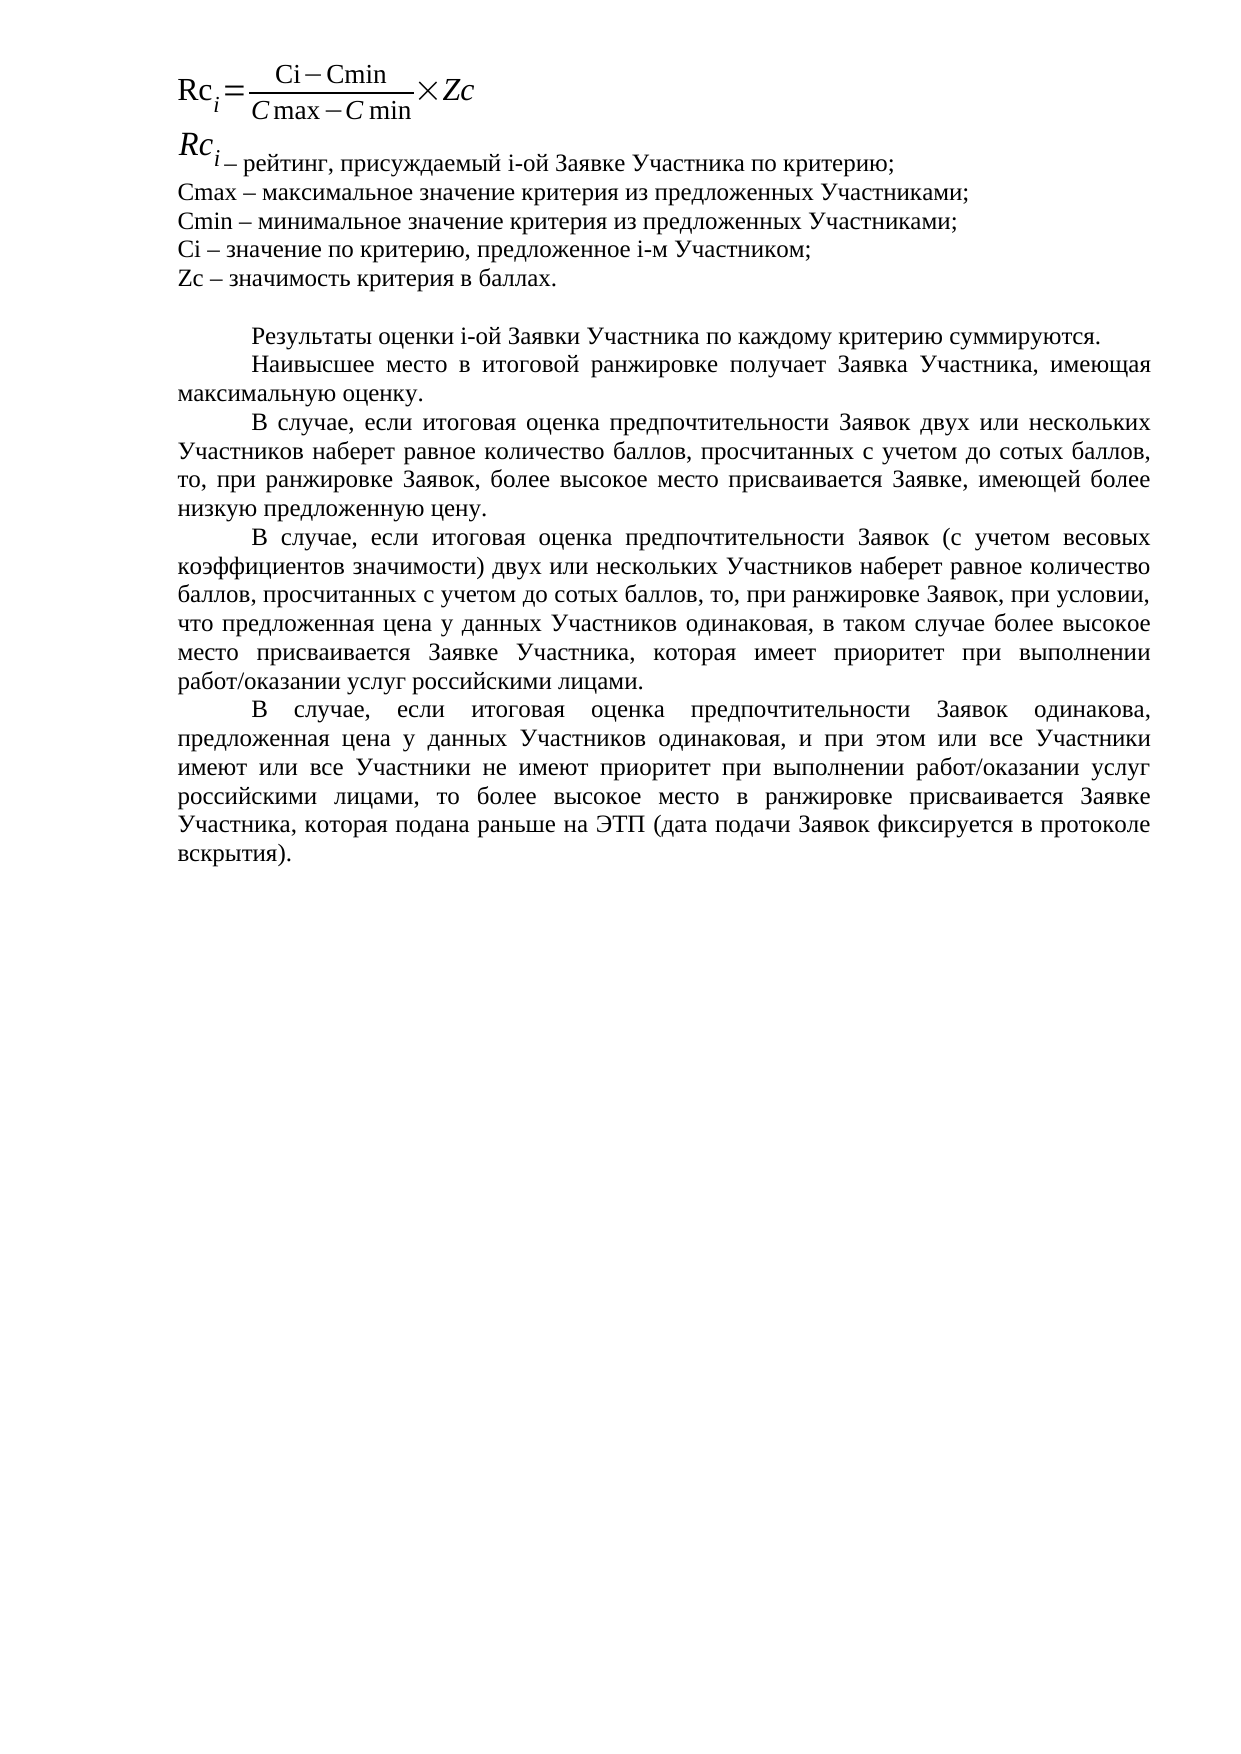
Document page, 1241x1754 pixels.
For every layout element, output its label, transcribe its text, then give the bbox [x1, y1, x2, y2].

text Cmin – минимальное значение критерия из предложенных Участниками; [177, 206, 1152, 234]
text Ci – значение по критерию, предложенное i-м Участником; [177, 234, 1152, 263]
text В случае, если итоговая оценка предпочтительности Заявок двух или нескольких Участников наберет равное количество баллов, просчитанных с учетом до сотых баллов, то, при ранжировке Заявок, более высокое место присваивается Заявке, имеющей более низкую предложенную цену. [177, 407, 1152, 522]
text Результаты оценки i-ой Заявки Участника по каждому критерию суммируются. [177, 321, 1152, 349]
text – рейтинг, присуждаемый i-ой Заявке Участника по критерию; [177, 125, 1152, 177]
text В случае, если итоговая оценка предпочтительности Заявок одинакова, предложенная цена у данных Участников одинаковая, и при этом или все Участники имеют или все Участники не имеют приоритет при выполнении работ/оказании услуг российскими лицами, то более высокое место в ранжировке присваивается Заявке Участника, которая подана раньше на ЭТП (дата подачи Заявок фиксируется в протоколе вскрытия). [177, 694, 1152, 867]
text Наивысшее место в итоговой ранжировке получает Заявка Участника, имеющая максимальную оценку. [177, 349, 1152, 407]
text В случае, если итоговая оценка предпочтительности Заявок (с учетом весовых коэффициентов значимости) двух или нескольких Участников наберет равное количество баллов, просчитанных с учетом до сотых баллов, то, при ранжировке Заявок, при условии, что предложенная цена у данных Участников одинаковая, в таком случае более высокое место присваивается Заявке Участника, которая имеет приоритет при выполнении работ/оказании услуг российскими лицами. [177, 522, 1152, 694]
text Cmax – максимальное значение критерия из предложенных Участниками; [177, 177, 1152, 206]
text Zc – значимость критерия в баллах. [177, 263, 1152, 292]
